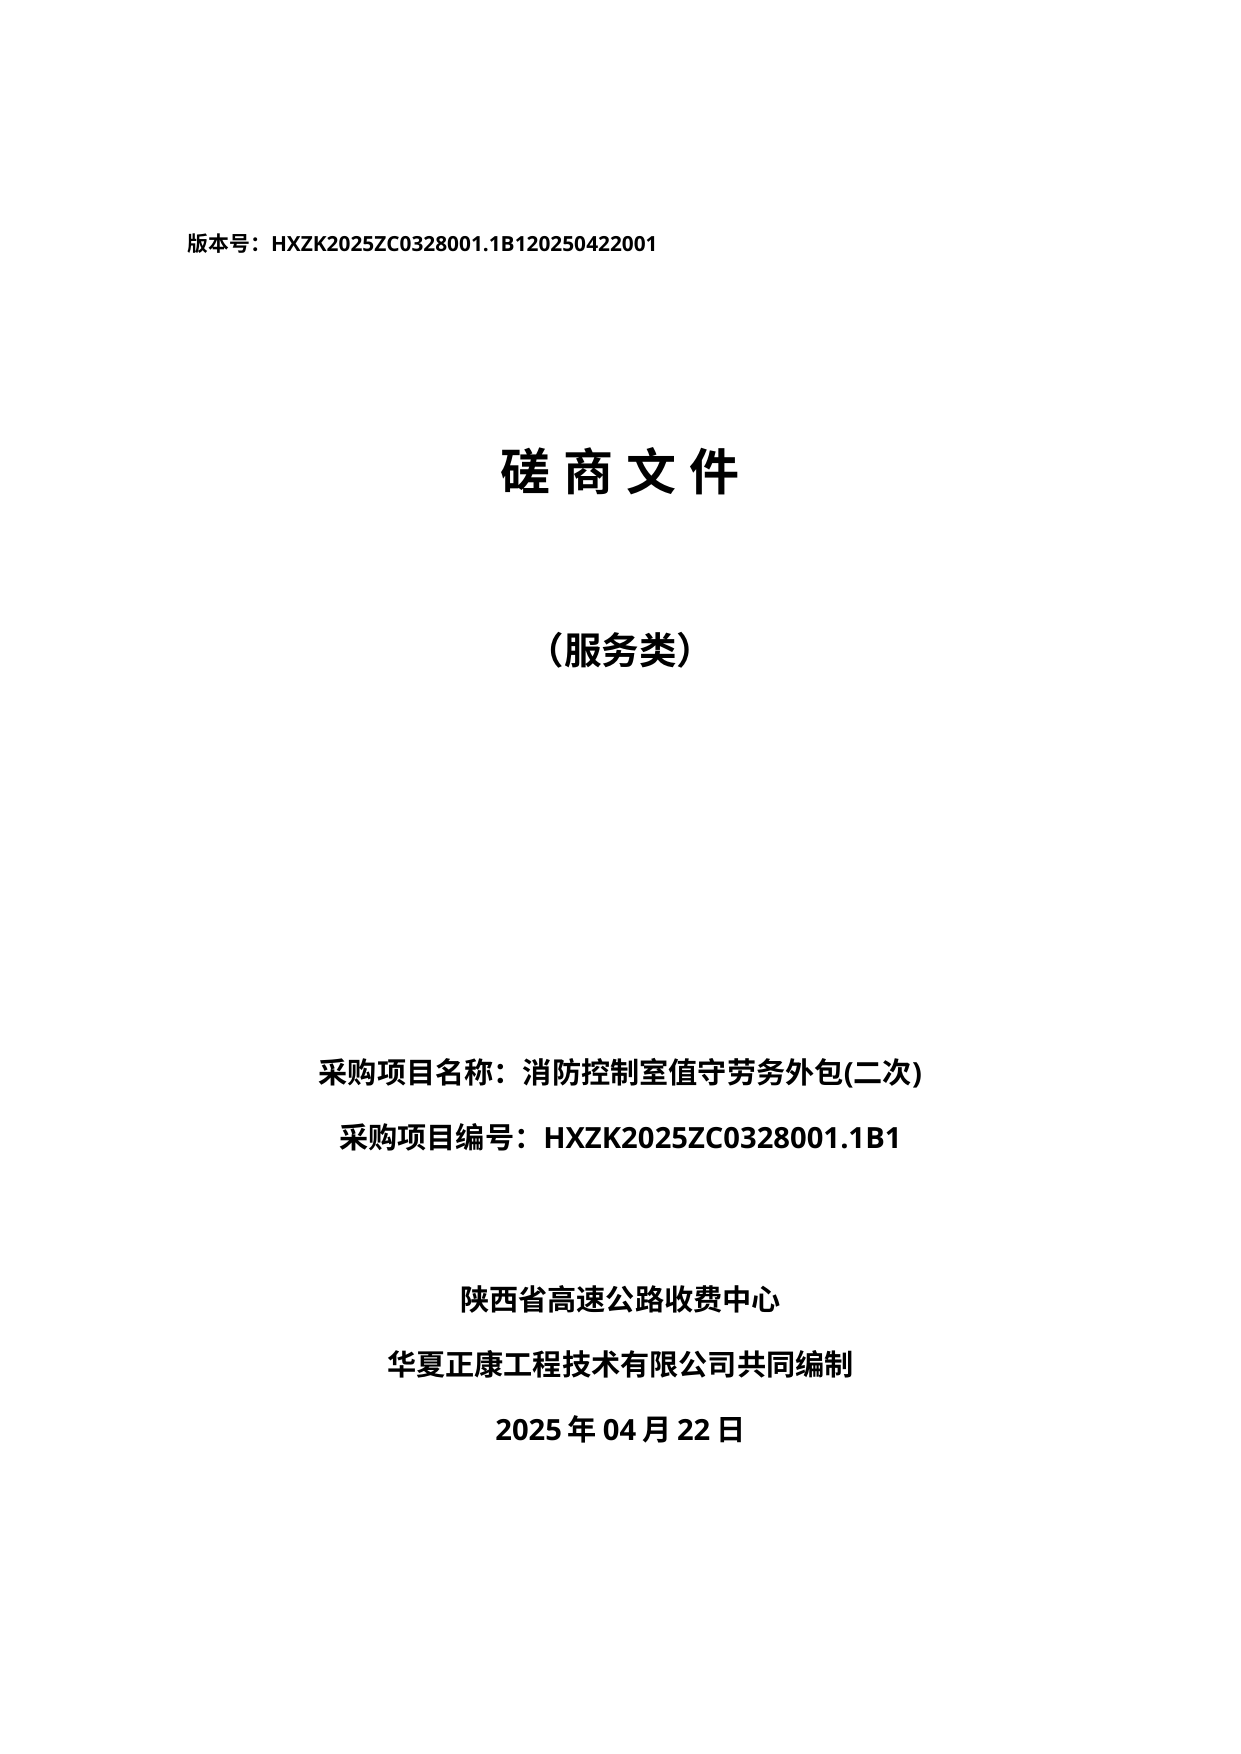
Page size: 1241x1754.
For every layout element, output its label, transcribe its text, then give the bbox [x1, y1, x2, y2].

text 华夏正康工程技术有限公司共同编制 [187, 1332, 1053, 1397]
text 采购项目编号：HXZK2025ZC0328001.1B1 [187, 1104, 1053, 1267]
text 2025年04月22日 [187, 1397, 1053, 1462]
text （服务类） [187, 617, 1053, 1039]
text 采购项目名称：消防控制室值守劳务外包(二次) [187, 1039, 1053, 1104]
text 磋 商 文 件 [187, 422, 1053, 617]
text 陕西省高速公路收费中心 [187, 1267, 1053, 1332]
text 版本号：HXZK2025ZC0328001.1B120250422001 [187, 227, 1053, 422]
